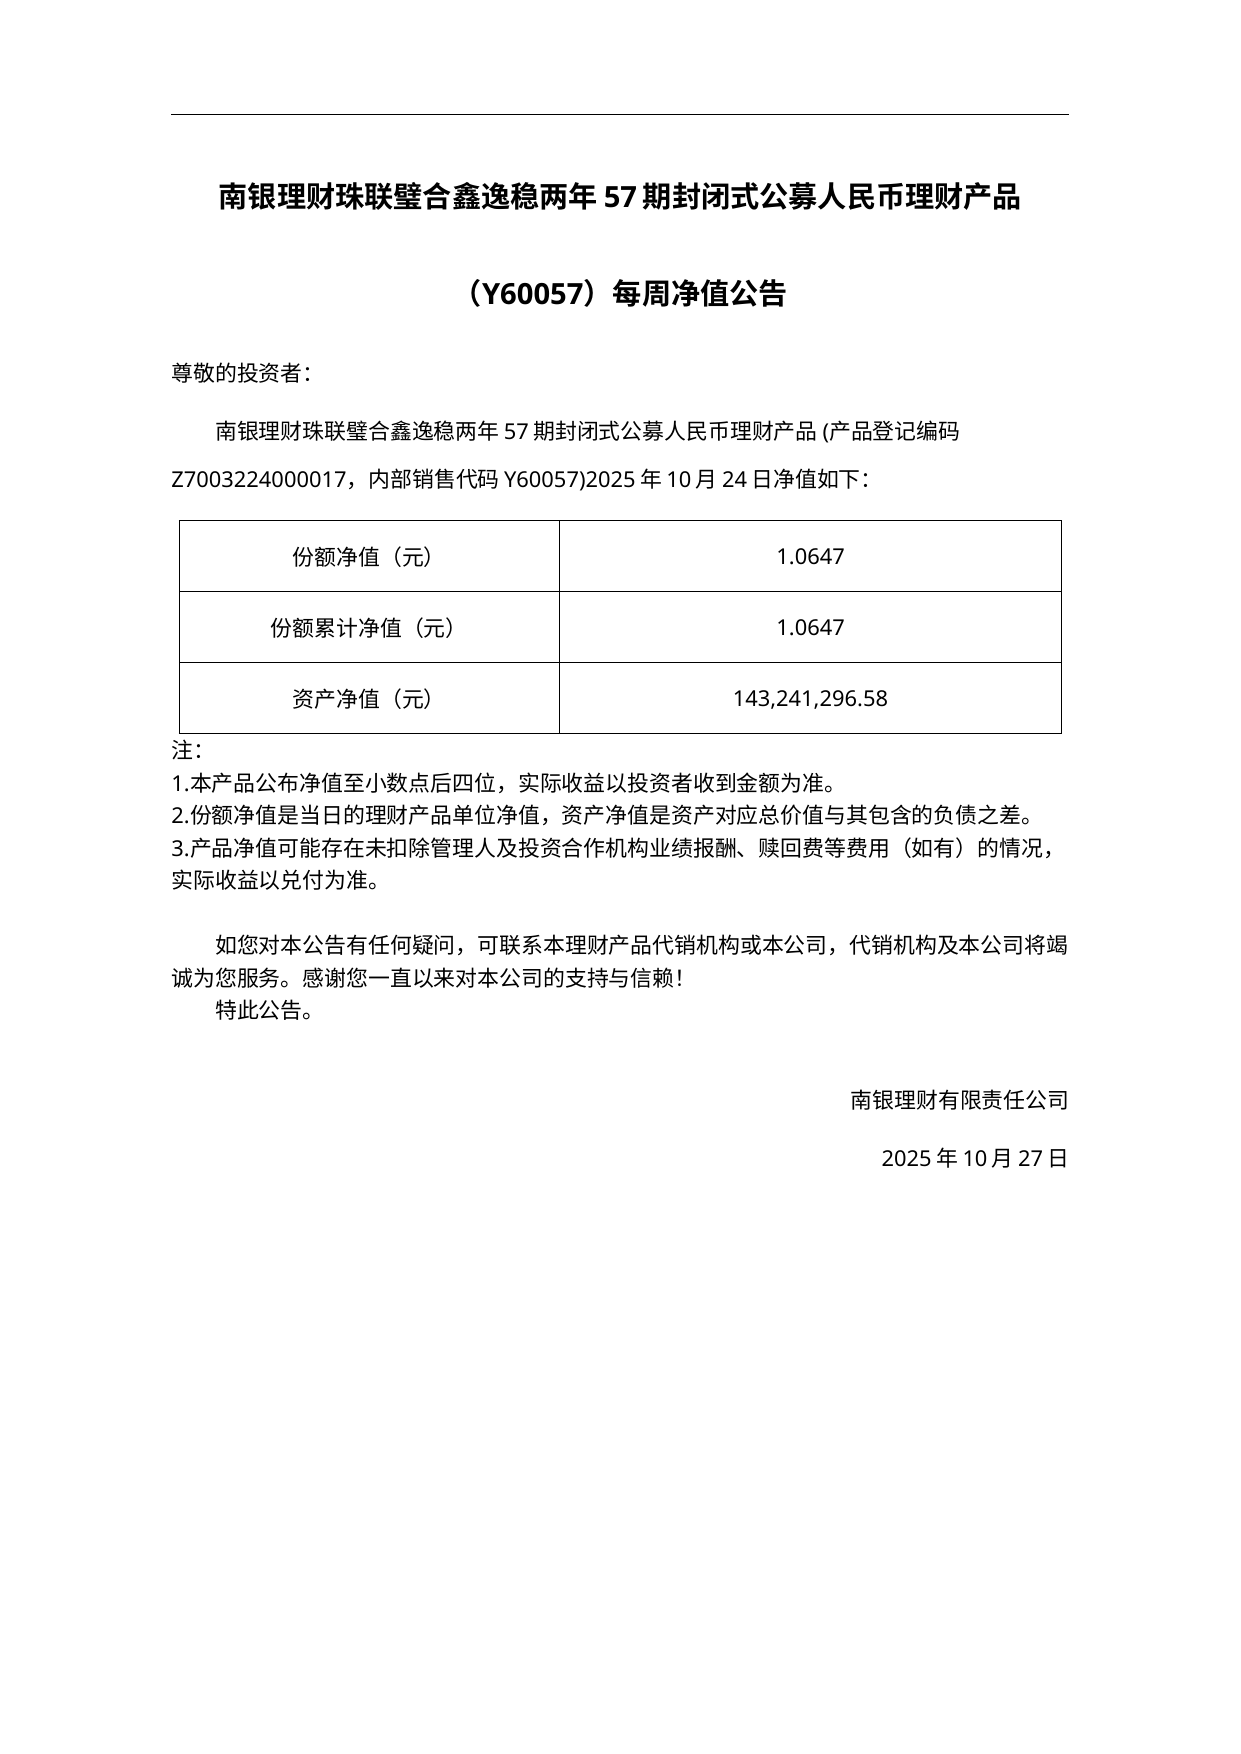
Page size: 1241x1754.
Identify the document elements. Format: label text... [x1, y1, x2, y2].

text 1.本产品公布净值至小数点后四位，实际收益以投资者收到金额为准。 [171, 765, 1069, 798]
table_cell 143,241,296.58 [560, 663, 1061, 733]
text 如您对本公告有任何疑问，可联系本理财产品代销机构或本公司，代销机构及本公司将竭诚为您服务。感谢您一直以来对本公司的支持与信赖！ [171, 928, 1069, 993]
text 南银理财珠联璧合鑫逸稳两年57期封闭式公募人民币理财产品 (产品登记编码Z7003224000017，内部销售代码Y60057)2025年10月24日净值如下： [171, 413, 1069, 494]
text 尊敬的投资者： [171, 355, 1069, 388]
text 南银理财珠联璧合鑫逸稳两年57期封闭式公募人民币理财产品（Y60057）每周净值公告 [171, 162, 1069, 324]
text 南银理财有限责任公司 [171, 1082, 1069, 1115]
text 注： [171, 733, 1069, 765]
table_header 1.0647 [560, 521, 1061, 591]
table_cell 1.0647 [560, 592, 1061, 662]
text 2025年10月27日 [171, 1140, 1069, 1173]
text 特此公告。 [171, 993, 1069, 1025]
text 2.份额净值是当日的理财产品单位净值，资产净值是资产对应总价值与其包含的负债之差。 [171, 798, 1069, 830]
table_header 份额净值（元） [180, 521, 559, 591]
table_cell 资产净值（元） [180, 663, 559, 733]
text 3.产品净值可能存在未扣除管理人及投资合作机构业绩报酬、赎回费等费用（如有）的情况，实际收益以兑付为准。 [171, 830, 1069, 895]
table_cell 份额累计净值（元） [180, 592, 559, 662]
